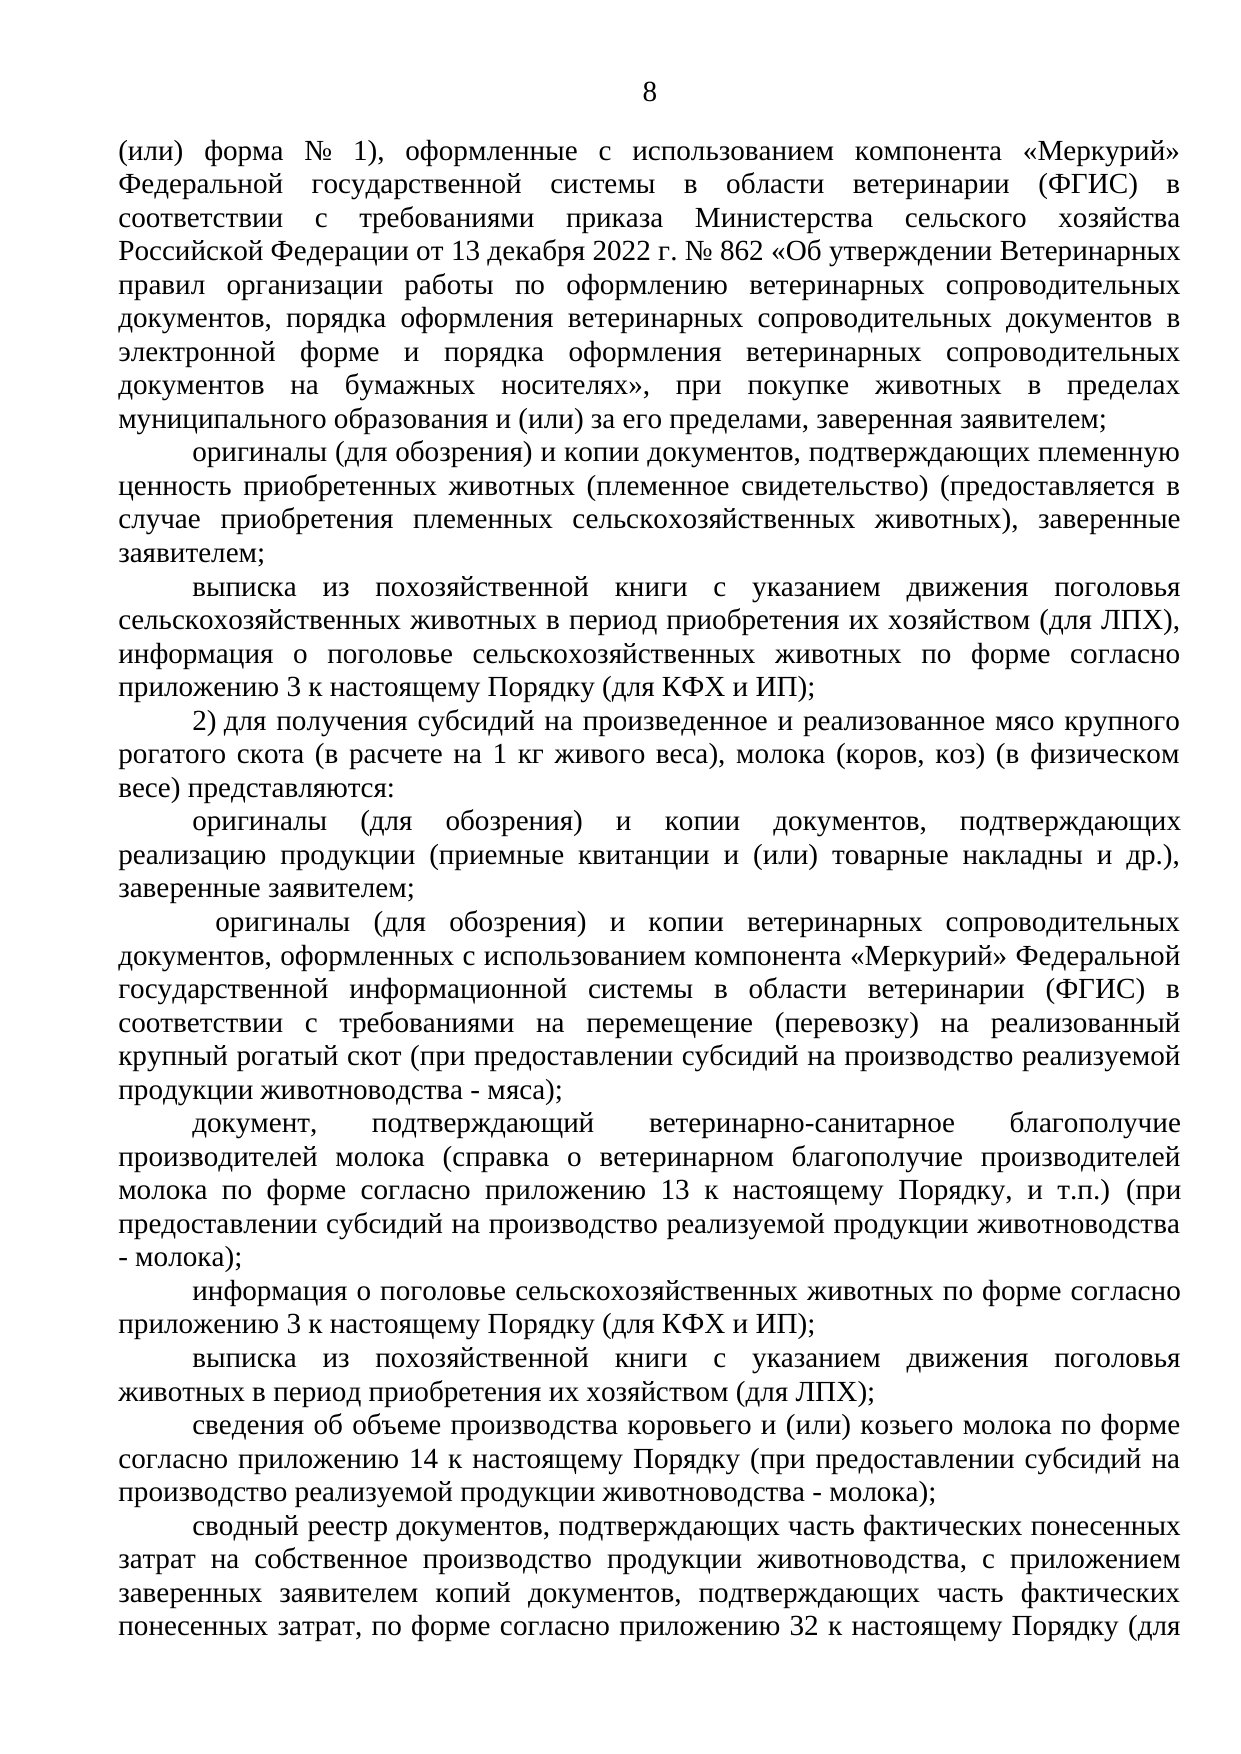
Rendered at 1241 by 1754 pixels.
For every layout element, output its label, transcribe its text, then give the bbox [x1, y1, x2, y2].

text оригиналы (для обозрения) и копии ветеринарных сопроводительных документов, оформленных с использованием компонента «Меркурий» Федеральной государственной информационной системы в области ветеринарии (ФГИС) в соответствии с требованиями на перемещение (перевозку) на реализованный крупный рогатый скот (при предоставлении субсидий на производство реализуемой продукции животноводства - мяса); [118, 904, 1181, 1105]
text 2) для получения субсидий на произведенное и реализованное мясо крупного рогатого скота (в расчете на 1 кг живого веса), молока (коров, коз) (в физическом весе) представляются: [118, 703, 1181, 803]
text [118, 1508, 1181, 1642]
text оригиналы (для обозрения) и копии документов, подтверждающих племенную ценность приобретенных животных (племенное свидетельство) (предоставляется в случае приобретения племенных сельскохозяйственных животных), заверенные заявителем; [118, 434, 1181, 569]
text выписка из похозяйственной книги с указанием движения поголовья животных в период приобретения их хозяйством (для ЛПХ); [118, 1340, 1181, 1407]
text информация о поголовье сельскохозяйственных животных по форме согласно приложению 3 к настоящему Порядку (для КФХ и ИП); [118, 1273, 1181, 1340]
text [118, 133, 1181, 434]
text оригиналы (для обозрения) и копии документов, подтверждающих реализацию продукции (приемные квитанции и (или) товарные накладны и др.), заверенные заявителем; [118, 803, 1181, 904]
text документ, подтверждающий ветеринарно-санитарное благополучие производителей молока (справка о ветеринарном благополучие производителей молока по форме согласно приложению 13 к настоящему Порядку, и т.п.) (при предоставлении субсидий на производство реализуемой продукции животноводства - молока); [118, 1105, 1181, 1273]
text сведения об объеме производства коровьего и (или) козьего молока по форме согласно приложению 14 к настоящему Порядку (при предоставлении субсидий на производство реализуемой продукции животноводства - молока); [118, 1407, 1181, 1508]
text выписка из похозяйственной книги с указанием движения поголовья сельскохозяйственных животных в период приобретения их хозяйством (для ЛПХ), информация о поголовье сельскохозяйственных животных по форме согласно приложению 3 к настоящему Порядку (для КФХ и ИП); [118, 569, 1181, 703]
